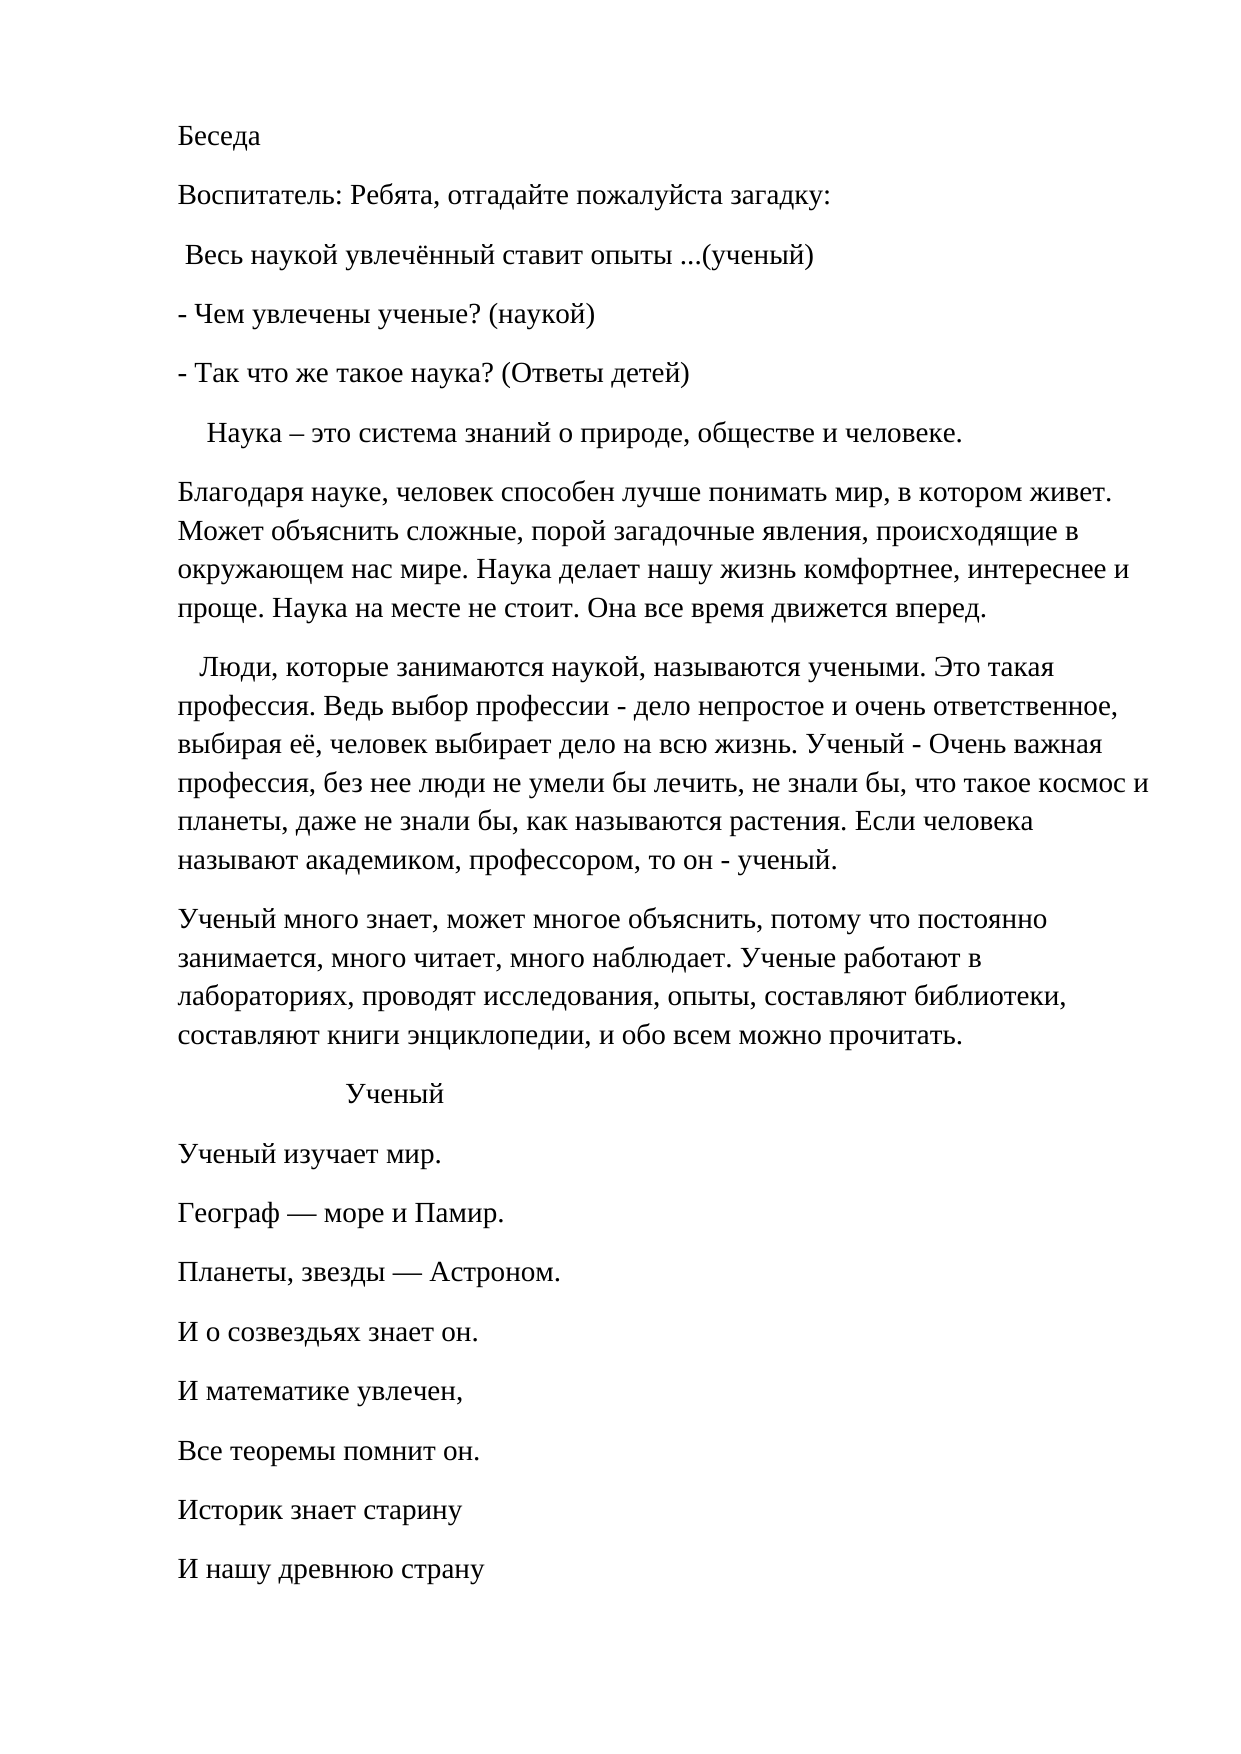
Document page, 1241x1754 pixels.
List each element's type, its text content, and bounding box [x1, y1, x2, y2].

text И о созвездьях знает он. [177, 1314, 1152, 1347]
text И математике увлечен, [177, 1373, 1152, 1407]
text Люди, которые занимаются наукой, называются учеными. Это такая профессия. Ведь выбор профессии - дело непростое и очень ответственное, выбирая её, человек выбирает дело на всю жизнь. Ученый - Очень важная профессия, без нее люди не умели бы лечить, не знали бы, что такое космос и планеты, даже не знали бы, как называются растения. Если человека называют академиком, профессором, то он - ученый. [177, 649, 1152, 876]
text Воспитатель: Ребята, отгадайте пожалуйста загадку: [177, 177, 1152, 211]
text Ученый изучает мир. [177, 1136, 1152, 1169]
text Историк знает старину [177, 1492, 1152, 1526]
text И нашу древнюю страну [177, 1551, 1152, 1585]
text - Так что же такое наука? (Ответы детей) [177, 356, 1152, 389]
text Все теоремы помнит он. [177, 1433, 1152, 1466]
text Весь наукой увлечённый ставит опыты ...(ученый) [177, 237, 1152, 270]
text Беседа [177, 118, 1152, 152]
text Ученый много знает, может многое объяснить, потому что постоянно занимается, много читает, много наблюдает. Ученые работают в лабораториях, проводят исследования, опыты, составляют библиотеки, составляют книги энциклопедии, и обо всем можно прочитать. [177, 901, 1152, 1051]
text Наука – это система знаний о природе, обществе и человеке. [177, 415, 1152, 448]
text - Чем увлечены ученые? (наукой) [177, 296, 1152, 330]
text Географ — море и Памир. [177, 1195, 1152, 1229]
text Планеты, звезды — Астроном. [177, 1254, 1152, 1288]
text Благодаря науке, человек способен лучше понимать мир, в котором живет. Может объяснить сложные, порой загадочные явления, происходящие в окружающем нас мире. Наука делает нашу жизнь комфортнее, интереснее и проще. Наука на месте не стоит. Она все время движется вперед. [177, 474, 1152, 623]
text Ученый [177, 1076, 1152, 1110]
